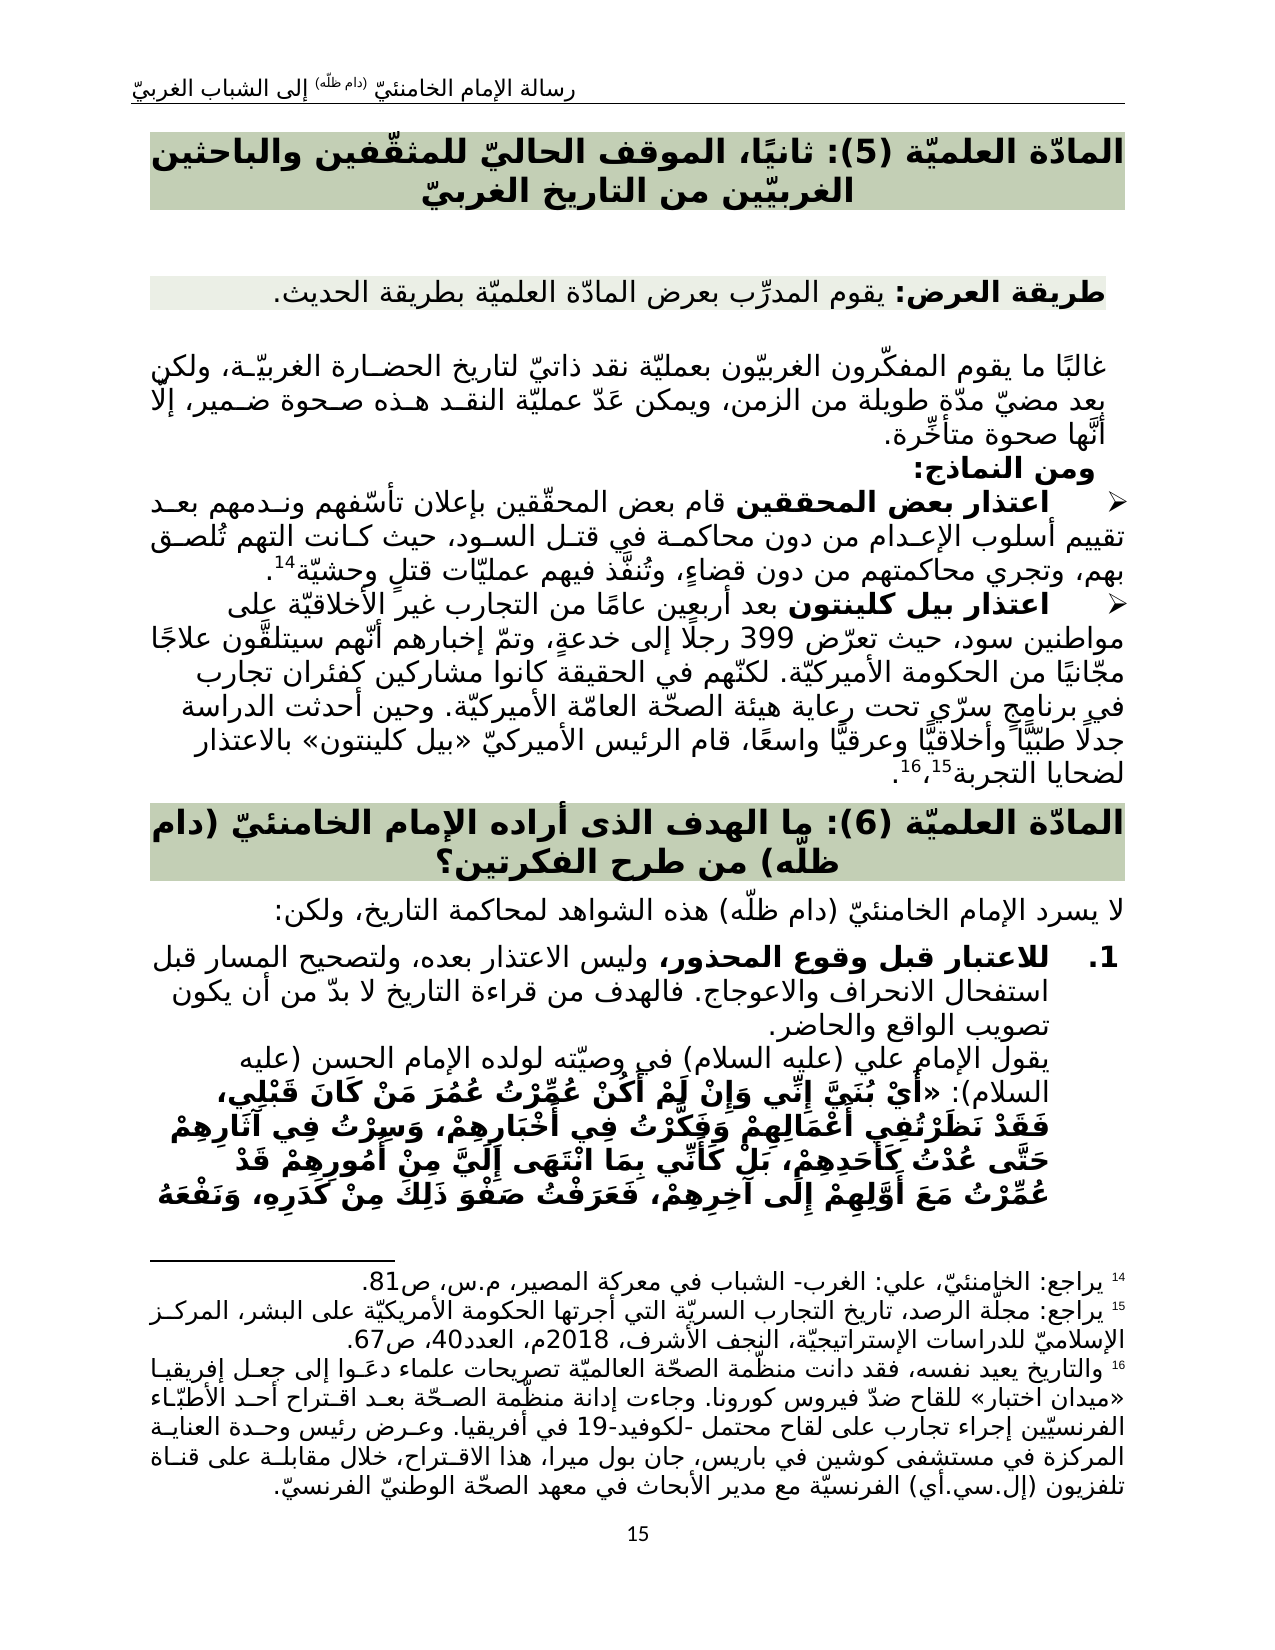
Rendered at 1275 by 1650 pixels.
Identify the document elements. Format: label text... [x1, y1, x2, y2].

list ومن النماذج: [150, 451, 1106, 485]
text لا يسرد الإمام الخامنئيّ (دام ظلّه) هذه الشواهد لمحاكمة التاريخ، ولكن: [150, 893, 1125, 927]
list اعتذار بعض المحققين قام بعض المحقّقين بإعلان تأسّفهم وندمهم بعد تقييم أسلوب الإعدام من دون محاكمة في قتل السود، حيث كانت التهم تُلصق بهم، وتجري محاكمتهم من دون قضاءٍ، وتُنفَّذ فيهم عمليّات قتلٍ وحشيّة. [150, 485, 1125, 587]
list اعتذار بيل كلينتون بعد أربعين عامًا من التجارب غير الأخلاقيّة على مواطنين سود، حيث تعرّض 399 رجلًا إلى خدعةٍ، وتمّ إخبارهم أنّهم سيتلقَّون علاجًا مجّانيًا من الحكومة الأميركيّة. لكنّهم في الحقيقة كانوا مشاركين كفئران تجارب في برنامجٍ سرّي تحت رعاية هيئة الصحّة العامّة الأميركيّة. وحين أحدثت الدراسة جدلًا طبّيًّا وأخلاقيًّا وعرقيًّا واسعًا، قام الرئيس الأميركيّ «بيل كلينتون» بالاعتذار لضحايا التجربة،. [150, 587, 1125, 791]
subtitle المادّة العلميّة (5): ثانيًا، الموقف الحاليّ للمثقّفين والباحثين الغربيّين من التاريخ الغربيّ [150, 132, 1125, 210]
list طريقة العرض: يقوم المدرِّب بعرض المادّة العلميّة بطريقة الحديث. [150, 276, 1106, 310]
list غالبًا ما يقوم المفكّرون الغربيّون بعمليّة نقد ذاتيّ لتاريخ الحضارة الغربيّة، ولكن بعد مضيّ مدّة طويلة من الزمن، ويمكن عَدّ عمليّة النقد هذه صحوة ضمير، إلّا أنَّها صحوة متأخِّرة. [150, 349, 1106, 451]
list للاعتبار قبل وقوع المحذور، وليس الاعتذار بعده، ولتصحيح المسار قبل استفحال الانحراف والاعوجاج. فالهدف من قراءة التاريخ لا بدّ من أن يكون تصويب الواقع والحاضر. [150, 940, 1087, 1042]
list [150, 1042, 1050, 1212]
subtitle المادّة العلميّة (6): ما الهدف الذى أراده الإمام الخامنئيّ (دام ظلّه) من طرح الفكرتين؟ [150, 803, 1125, 881]
